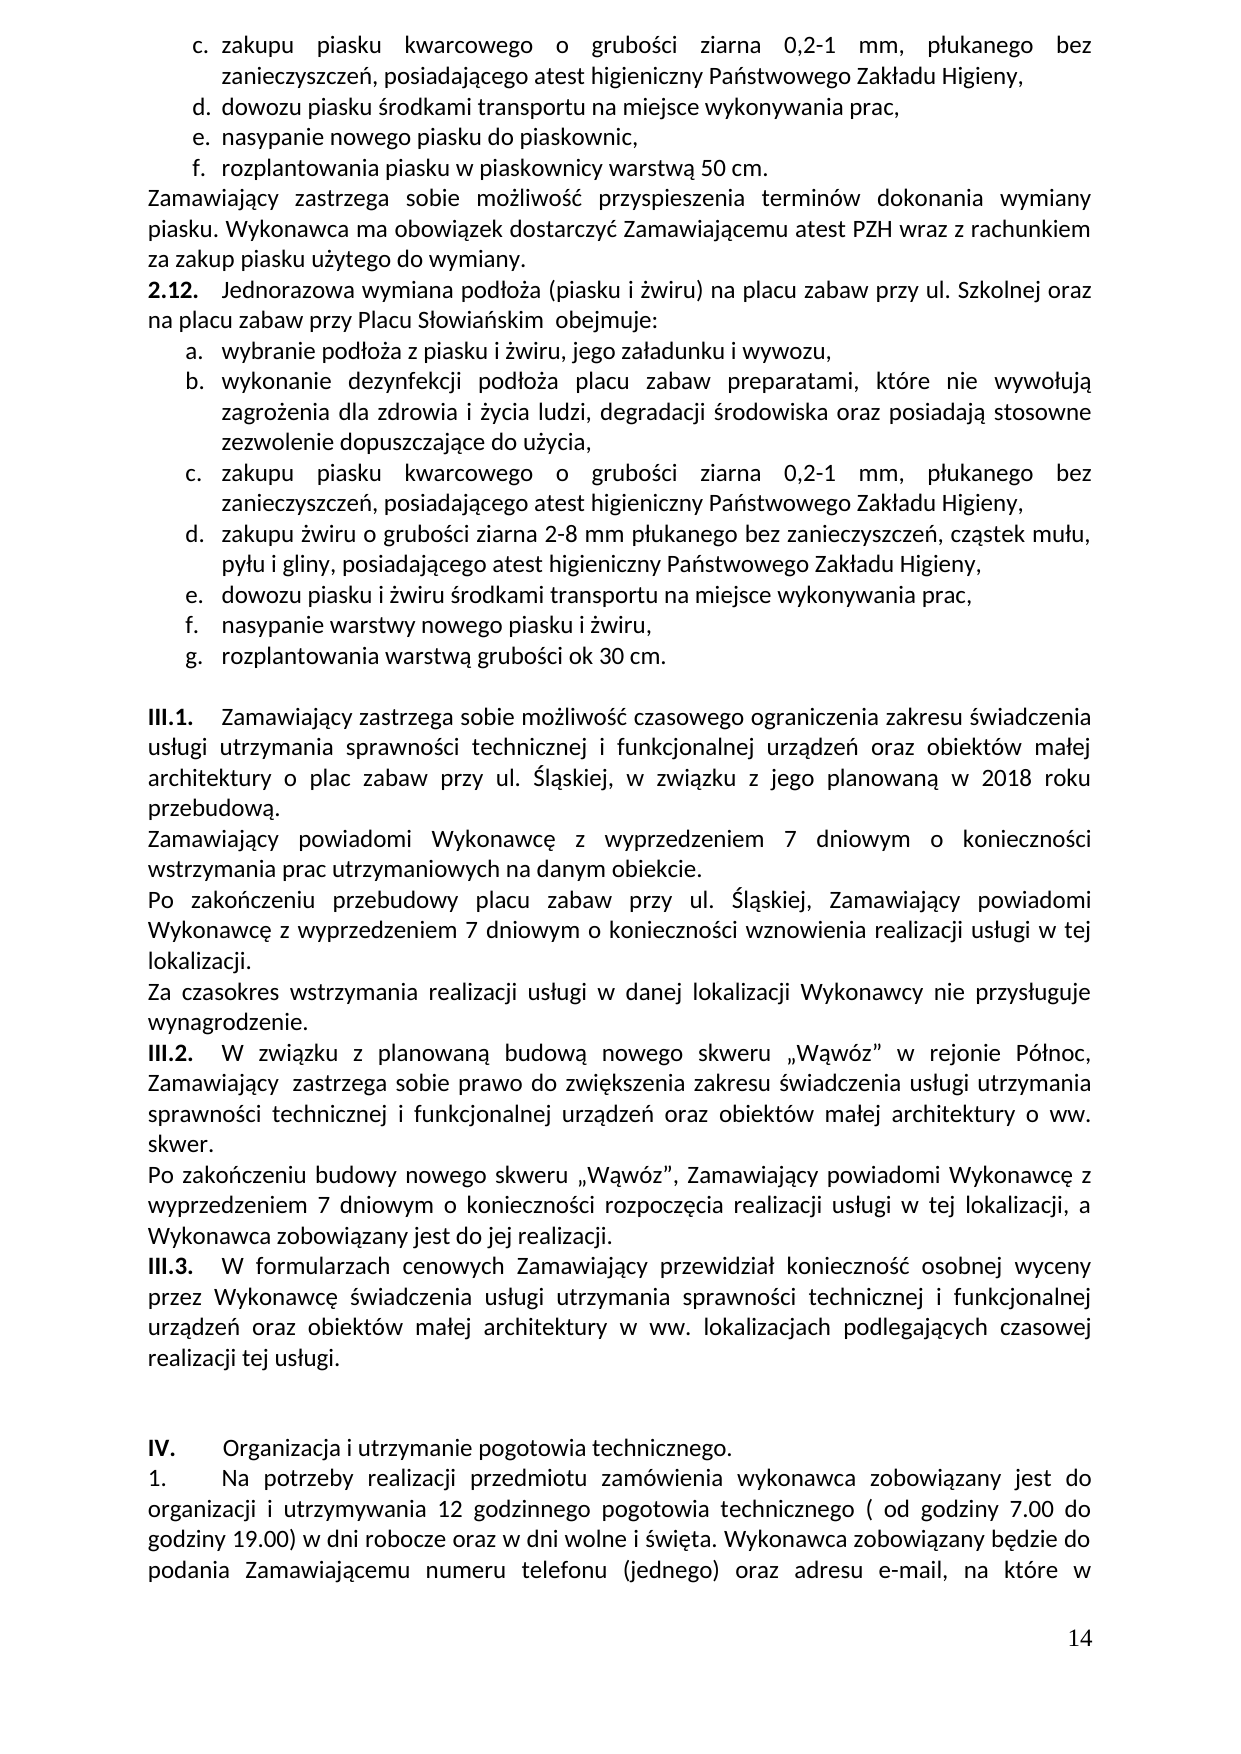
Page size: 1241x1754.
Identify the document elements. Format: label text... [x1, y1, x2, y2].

list Jednorazowa wymiana podłoża (piasku i żwiru) na placu zabaw przy ul. Szkolnej oraz na placu zabaw przy Placu Słowiańskim obejmuje: [148, 274, 1093, 335]
text Po zakończeniu budowy nowego skweru „Wąwóz”, Zamawiający powiadomi Wykonawcę z wyprzedzeniem 7 dniowym o konieczności rozpoczęcia realizacji usługi w tej lokalizacji, a Wykonawca zobowiązany jest do jej realizacji. [148, 1159, 1093, 1250]
list Organizacja i utrzymanie pogotowia technicznego. [148, 1432, 1093, 1462]
list Zamawiający zastrzega sobie możliwość czasowego ograniczenia zakresu świadczenia usługi utrzymania sprawności technicznej i funkcjonalnej urządzeń oraz obiektów małej architektury o plac zabaw przy ul. Śląskiej, w związku z jego planowaną w 2018 roku przebudową. [148, 701, 1093, 823]
list zakupu piasku kwarcowego o grubości ziarna 0,2-1 mm, płukanego bez zanieczyszczeń, posiadającego atest higieniczny Państwowego Zakładu Higieny, [185, 457, 1093, 518]
list zakupu piasku kwarcowego o grubości ziarna 0,2-1 mm, płukanego bez zanieczyszczeń, posiadającego atest higieniczny Państwowego Zakładu Higieny, [192, 29, 1093, 91]
list rozplantowania warstwą grubości ok 30 cm. [185, 640, 1093, 671]
list rozplantowania piasku w piaskownicy warstwą 50 cm. [192, 152, 1093, 182]
list dowozu piasku środkami transportu na miejsce wykonywania prac, [192, 91, 1093, 121]
text Za czasokres wstrzymania realizacji usługi w danej lokalizacji Wykonawcy nie przysługuje wynagrodzenie. [148, 976, 1093, 1037]
list nasypanie warstwy nowego piasku i żwiru, [185, 609, 1093, 640]
list wybranie podłoża z piasku i żwiru, jego załadunku i wywozu, [185, 335, 1093, 365]
text Zamawiający zastrzega sobie możliwość przyspieszenia terminów dokonania wymiany piasku. Wykonawca ma obowiązek dostarczyć Zamawiającemu atest PZH wraz z rachunkiem za zakup piasku użytego do wymiany. [148, 182, 1093, 274]
text Zamawiający powiadomi Wykonawcę z wyprzedzeniem 7 dniowym o konieczności wstrzymania prac utrzymaniowych na danym obiekcie. [148, 823, 1093, 884]
list W formularzach cenowych Zamawiający przewidział konieczność osobnej wyceny przez Wykonawcę świadczenia usługi utrzymania sprawności technicznej i funkcjonalnej urządzeń oraz obiektów małej architektury w ww. lokalizacjach podlegających czasowej realizacji tej usługi. [148, 1250, 1093, 1372]
list nasypanie nowego piasku do piaskownic, [192, 121, 1093, 152]
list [148, 1462, 1093, 1584]
list W związku z planowaną budową nowego skweru „Wąwóz” w rejonie Północ, Zamawiający zastrzega sobie prawo do zwiększenia zakresu świadczenia usługi utrzymania sprawności technicznej i funkcjonalnej urządzeń oraz obiektów małej architektury o ww. skwer. [148, 1037, 1093, 1159]
list dowozu piasku i żwiru środkami transportu na miejsce wykonywania prac, [185, 579, 1093, 609]
text Po zakończeniu przebudowy placu zabaw przy ul. Śląskiej, Zamawiający powiadomi Wykonawcę z wyprzedzeniem 7 dniowym o konieczności wznowienia realizacji usługi w tej lokalizacji. [148, 884, 1093, 976]
list zakupu żwiru o grubości ziarna 2-8 mm płukanego bez zanieczyszczeń, cząstek mułu, pyłu i gliny, posiadającego atest higieniczny Państwowego Zakładu Higieny, [185, 518, 1093, 579]
list wykonanie dezynfekcji podłoża placu zabaw preparatami, które nie wywołują zagrożenia dla zdrowia i życia ludzi, degradacji środowiska oraz posiadają stosowne zezwolenie dopuszczające do użycia, [185, 365, 1093, 457]
